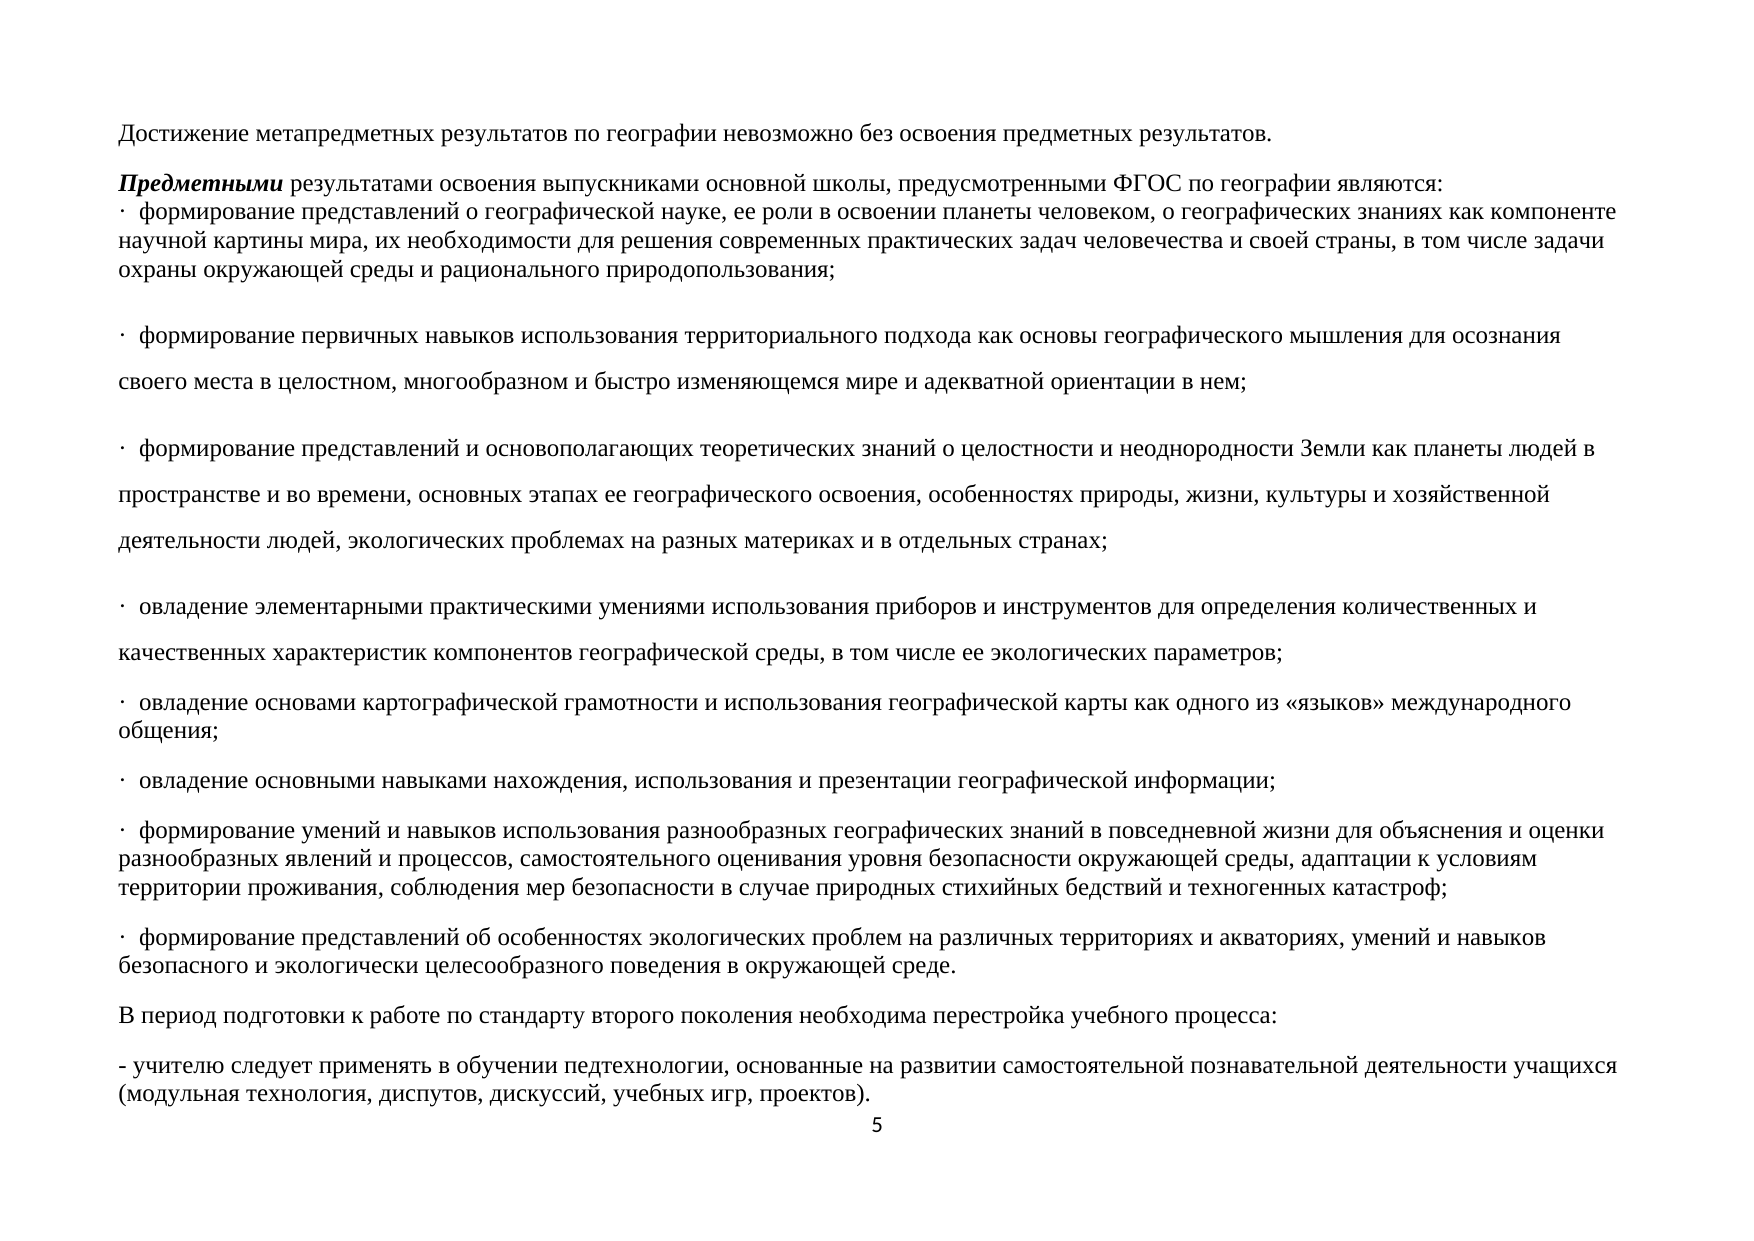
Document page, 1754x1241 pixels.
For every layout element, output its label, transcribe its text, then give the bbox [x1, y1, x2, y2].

text · формирование представлений о географической науке, ее роли в освоении планеты человеком, о географических знаниях как компоненте научной картины мира, их необходимости для решения современных практических задач человечества и своей страны, в том числе задачи охраны окружающей среды и рационального природопользования; [118, 196, 1636, 283]
text - учителю следует применять в обучении педтехнологии, основанные на развитии самостоятельной познавательной деятельности учащихся (модульная технология, диспутов, дискуссий, учебных игр, проектов). [118, 1050, 1636, 1107]
text Предметными результатами освоения выпускниками основной школы, предусмотренными ФГОС по географии являются: [118, 168, 1636, 196]
text · формирование представлений об особенностях экологических проблем на различных территориях и акваториях, умений и навыков безопасного и экологически целесообразного поведения в окружающей среде. [118, 922, 1636, 979]
text Достижение метапредметных результатов по географии невозможно без освоения предметных результатов. [118, 118, 1636, 147]
text · формирование умений и навыков использования разнообразных географических знаний в повседневной жизни для объяснения и оценки разнообразных явлений и процессов, самостоятельного оценивания уровня безопасности окружающей среды, адаптации к условиям территории проживания, соблюдения мер безопасности в случае природных стихийных бедствий и техногенных катастроф; [118, 815, 1636, 901]
text · овладение основными навыками нахождения, использования и презентации географической информации; [118, 765, 1636, 794]
text · овладение элементарными практическими умениями использования приборов и инструментов для определения количественных и качественных характеристик компонентов географической среды, в том числе ее экологических параметров; [118, 574, 1636, 666]
text · овладение основами картографической грамотности и использования географической карты как одного из «языков» международного общения; [118, 687, 1636, 744]
text · формирование первичных навыков использования территориального подхода как основы географического мышления для осознания своего места в целостном, многообразном и быстро изменяющемся мире и адекватной ориентации в нем; [118, 303, 1636, 395]
text В период подготовки к работе по стандарту второго поколения необходима перестройка учебного процесса: [118, 1000, 1636, 1029]
text · формирование представлений и основополагающих теоретических знаний о целостности и неоднородности Земли как планеты людей в пространстве и во времени, основных этапах ее географического освоения, особенностях природы, жизни, культуры и хозяйственной деятельности людей, экологических проблемах на разных материках и в отдельных странах; [118, 416, 1636, 553]
